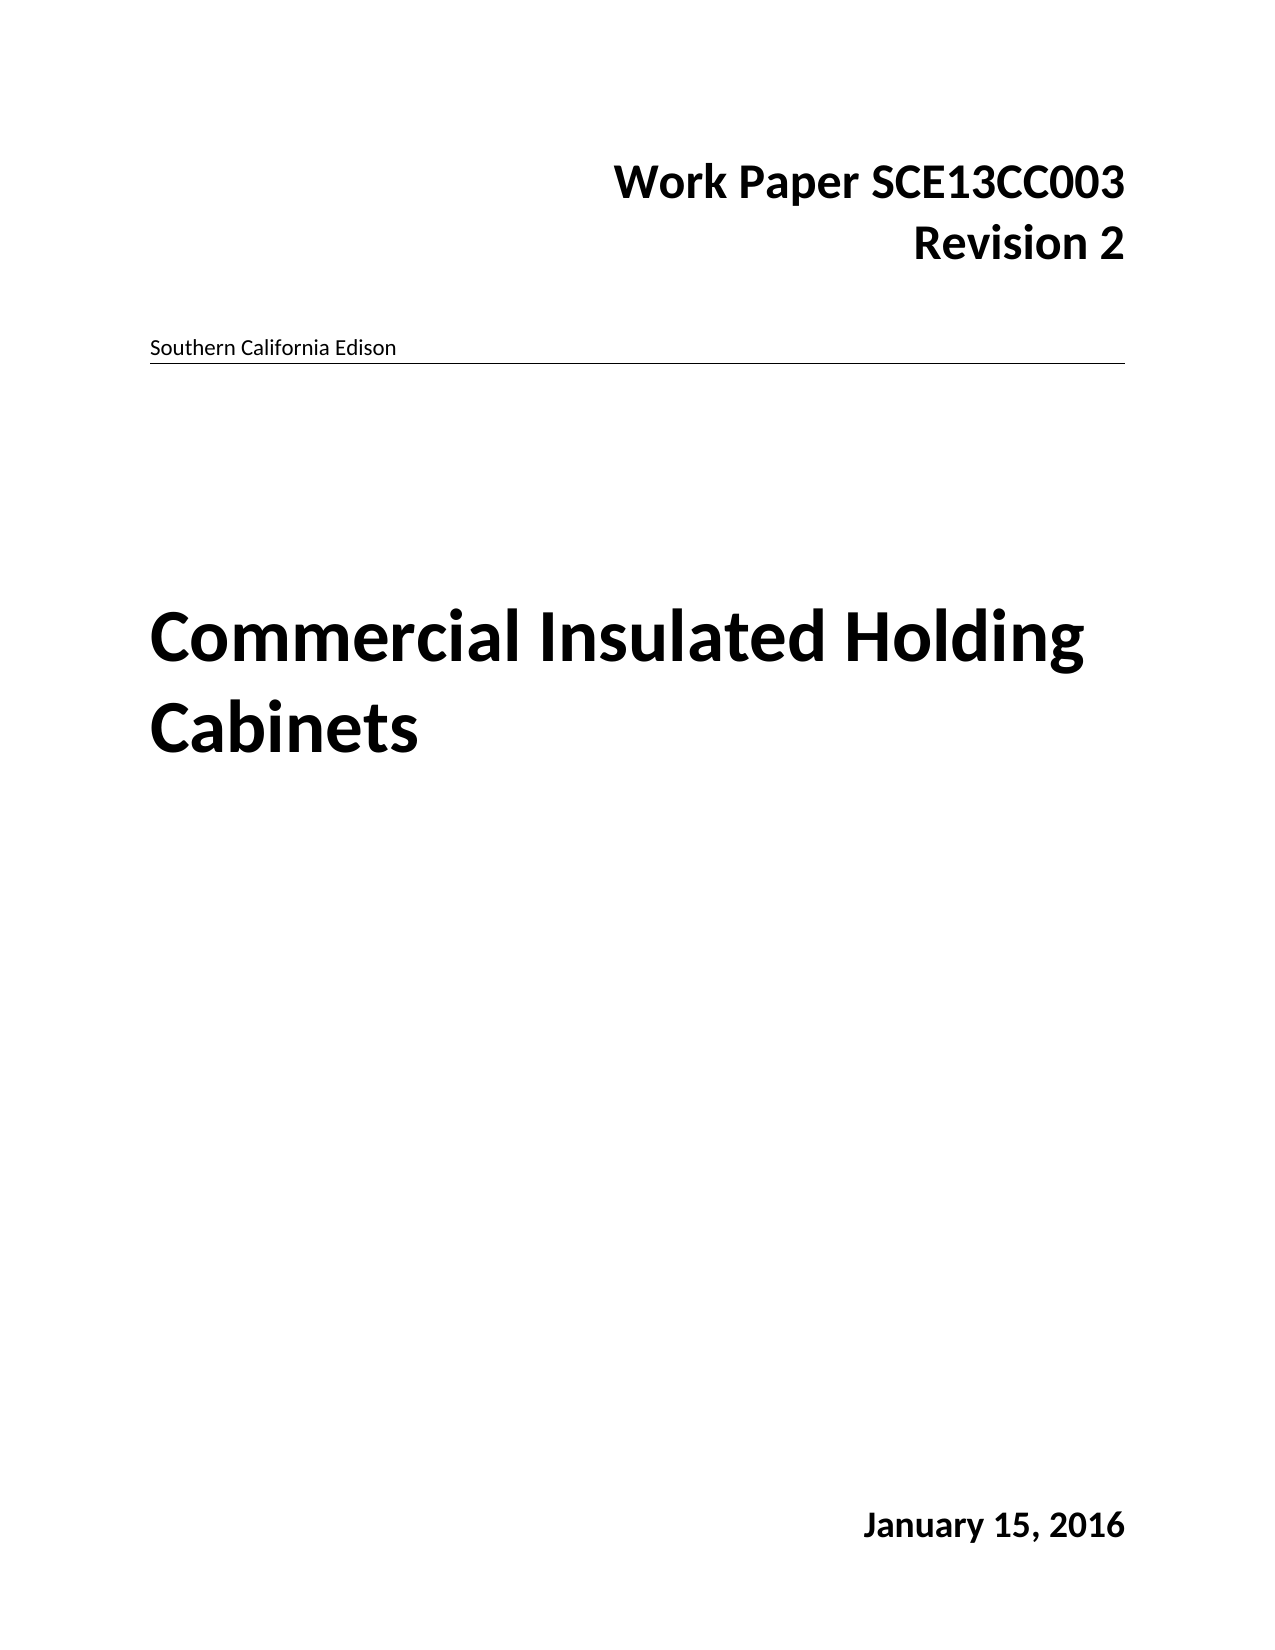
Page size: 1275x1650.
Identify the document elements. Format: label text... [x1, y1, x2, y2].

text Work Paper [150, 150, 1125, 211]
text Commercial Insulated Holding Cabinets [150, 588, 1125, 772]
